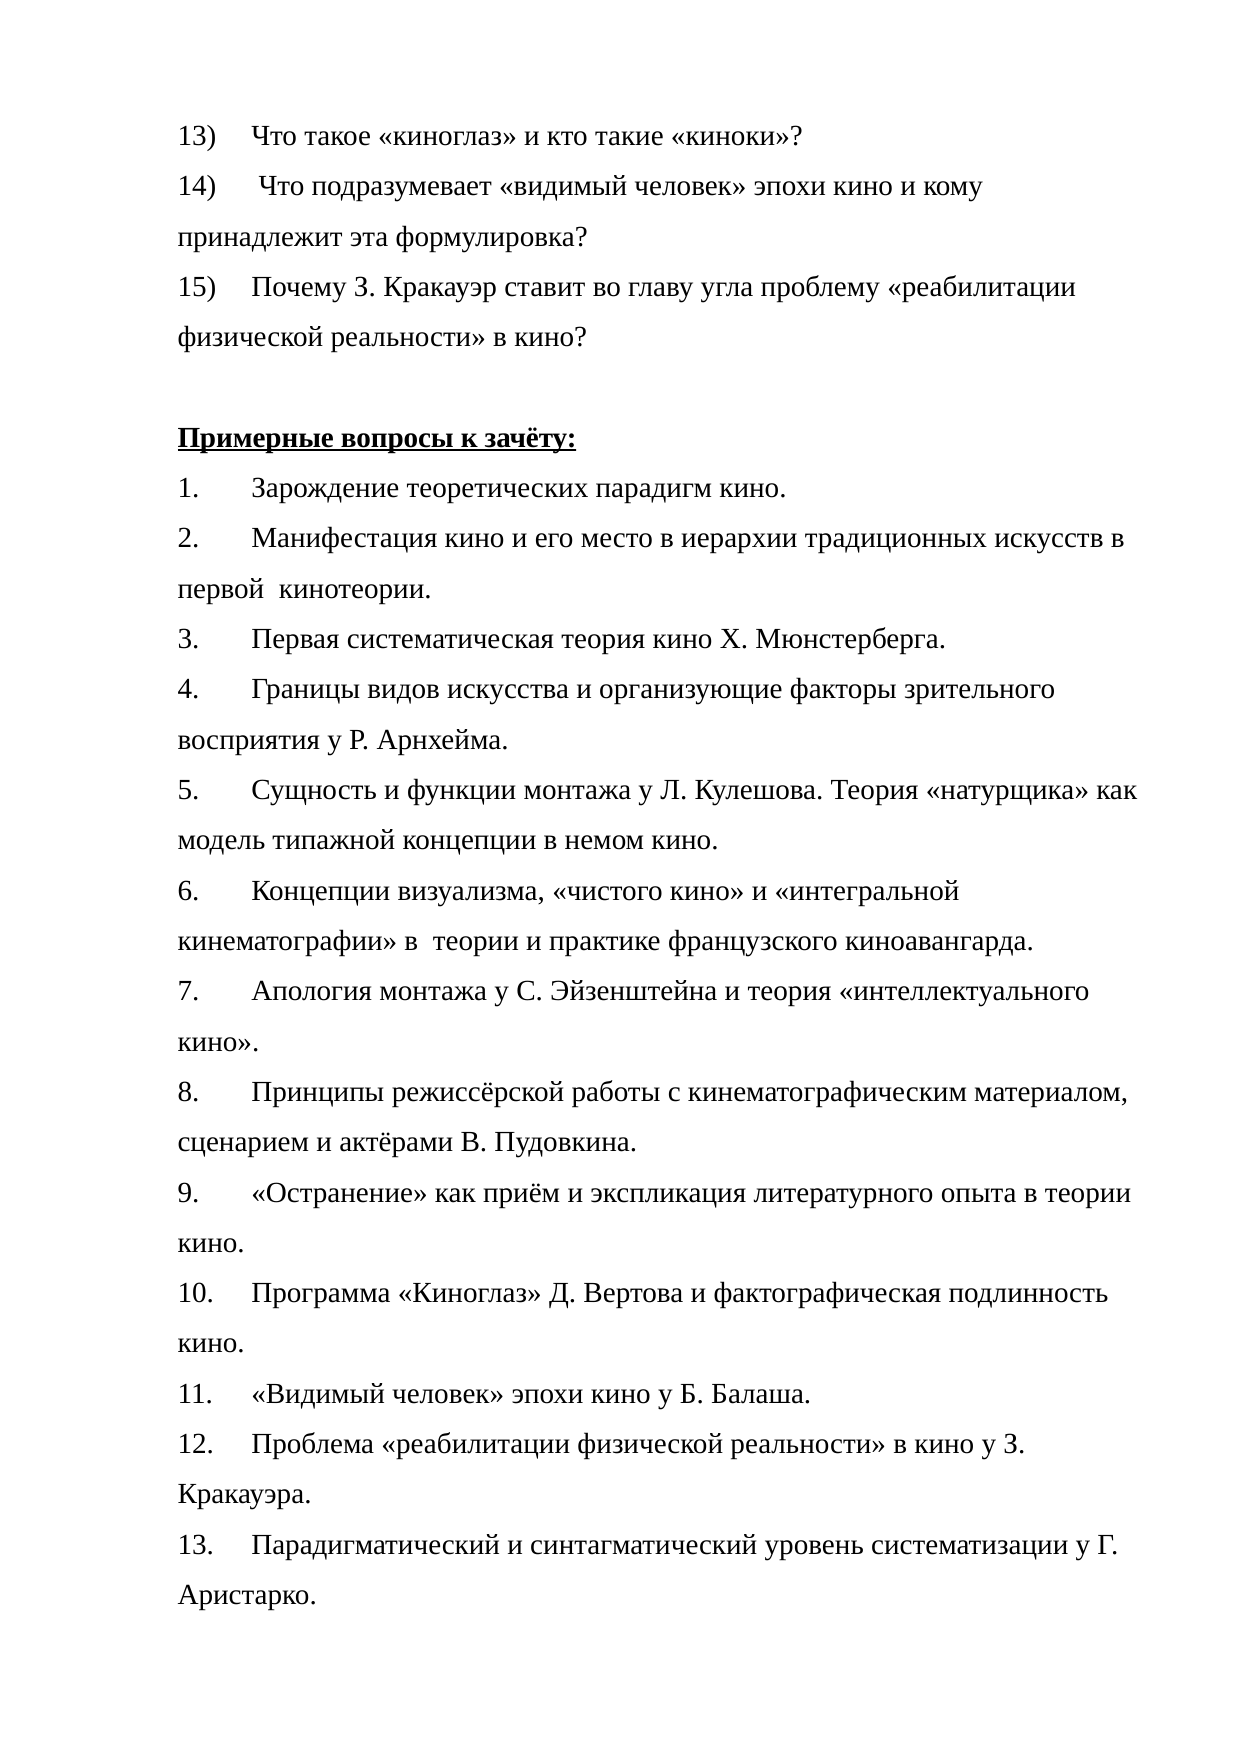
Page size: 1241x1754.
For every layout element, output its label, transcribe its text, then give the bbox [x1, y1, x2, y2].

text 13. Парадигматический и синтагматический уровень систематизации у Г. Аристарко. [177, 1527, 1152, 1611]
text 13) Что такое «киноглаз» и кто такие «киноки»? [177, 118, 1152, 152]
text 3. Первая систематическая теория кино Х. Мюнстерберга. [177, 621, 1152, 655]
text 4. Границы видов искусства и организующие факторы зрительного восприятия у Р. Арнхейма. [177, 672, 1152, 755]
text 8. Принципы режиссёрской работы с кинематографическим материалом, сценарием и актёрами В. Пудовкина. [177, 1074, 1152, 1158]
text 9. «Остранение» как приём и экспликация литературного опыта в теории кино. [177, 1175, 1152, 1258]
text 2. Манифестация кино и его место в иерархии традиционных искусств в первой кинотеории. [177, 521, 1152, 604]
text 11. «Видимый человек» эпохи кино у Б. Балаша. [177, 1376, 1152, 1409]
text 15) Почему З. Кракауэр ставит во главу угла проблему «реабилитации физической реальности» в кино? [177, 269, 1152, 353]
text Примерные вопросы к зачёту: [177, 420, 1152, 453]
text 14) Что подразумевает «видимый человек» эпохи кино и кому принадлежит эта формулировка? [177, 168, 1152, 252]
text 7. Апология монтажа у С. Эйзенштейна и теория «интеллектуального кино». [177, 973, 1152, 1057]
text 6. Концепции визуализма, «чистого кино» и «интегральной кинематографии» в теории и практике французского киноавангарда. [177, 873, 1152, 957]
text 12. Проблема «реабилитации физической реальности» в кино у З. Кракауэра. [177, 1426, 1152, 1510]
text 1. Зарождение теоретических парадигм кино. [177, 470, 1152, 504]
text 5. Сущность и функции монтажа у Л. Кулешова. Теория «натурщика» как модель типажной концепции в немом кино. [177, 772, 1152, 856]
text 10. Программа «Киноглаз» Д. Вертова и фактографическая подлинность кино. [177, 1275, 1152, 1359]
